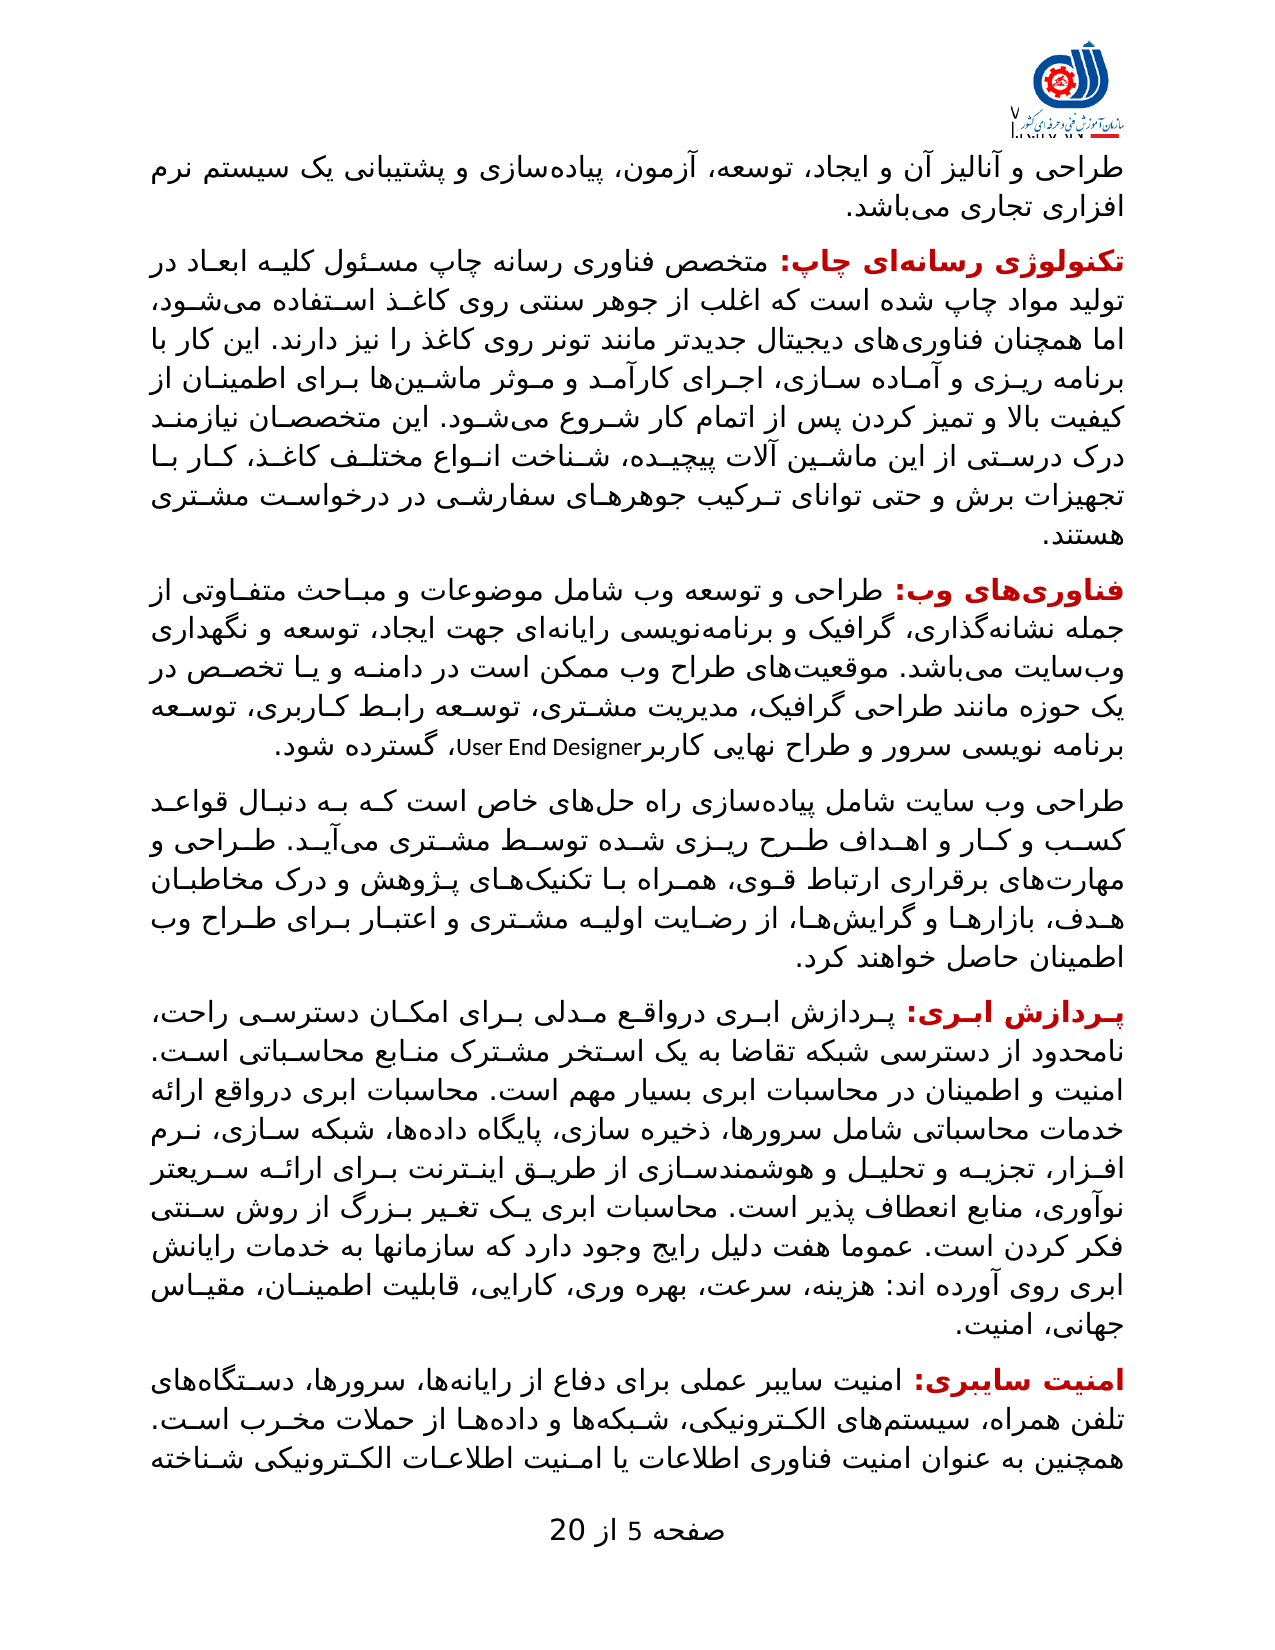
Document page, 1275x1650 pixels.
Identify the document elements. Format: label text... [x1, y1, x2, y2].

picture [1011, 40, 1126, 138]
text طراحی وب سایت شامل پیاده‌سازی راه حل‌های خاص است که به دنبال قواعد کسب و کار و اهداف طرح ریزی شده توسط مشتری می‌آید. طراحی و مهارت‌های برقراری ارتباط قوی، همراه با تکنیک‌های پژوهش و درک مخاطبان هدف، بازارها و گرایش‌ها، از رضایت اولیه مشتری و اعتبار برای طراح وب اطمینان حاصل خواهند کرد. [150, 784, 1125, 974]
text تکنولوژی رسانه‌ای چاپ: متخصص فناوری رسانه چاپ مسئول کلیه ابعاد در تولید مواد چاپ شده است که اغلب از جوهر سنتی روی کاغذ استفاده می‌شود، اما همچنان فناوری‌های دیجیتال جدیدتر مانند تونر روی کاغذ را نیز دارند. این کار با برنامه ریزی و آماده سازی، اجرای کارآمد و موثر ماشین‌ها برای اطمینان از کیفیت بالا و تمیز کردن پس از اتمام کار شروع می‌شود. این متخصصان نیازمند درک درستی از این ماشین آلات پیچیده، شناخت انواع مختلف کاغذ، کار با تجهیزات برش و حتی توانای ترکیب جوهر‌های سفارشی در درخواست مشتری هستند. [150, 244, 1125, 551]
text پردازش ابری: پردازش ابری درواقع مدلی برای امکان دسترسی راحت، نامحدود از دسترسی شبکه تقاضا به یک استخر مشترک منابع محاسباتی است. امنیت و اطمینان در محاسبات ابری بسیار مهم است. محاسبات ابری درواقع ارائه خدمات محاسباتی شامل سرورها، ذخیره سازی، پایگاه داده‌ها، شبکه سازی، نرم افزار، تجزیه و تحلیل و هوشمندسازی از طریق اینترنت برای ارائه سریعتر نوآوری، منابع انعطاف پذیر است. محاسبات ابری یک تغیر بزرگ از روش سنتی فکر کردن است. عموما هفت دلیل رایج وجود دارد که سازمانها به خدمات رایانش ابری روی آورده اند: هزینه، سرعت، بهره وری، کارایی، قابلیت اطمینان، مقیاس جهانی، امنیت. [150, 996, 1125, 1341]
text فناوری‌های وب: طراحی و توسعه وب شامل موضوعات و مباحث متفاوتی از جمله نشانه‌گذاری، گرافیک و برنامه‌نویسی رایانه‌ای جهت ایجاد، توسعه و نگهداری وب‌سایت می‌باشد. موقعیت‌های طراح وب ممکن است در دامنه و یا تخصص در یک حوزه مانند طراحی گرافیک، مدیریت مشتری، توسعه رابط کاربری، توسعه برنامه نویسی سرور و طراح نهایی کاربرUser End Designer، گسترده شود. [150, 573, 1125, 763]
